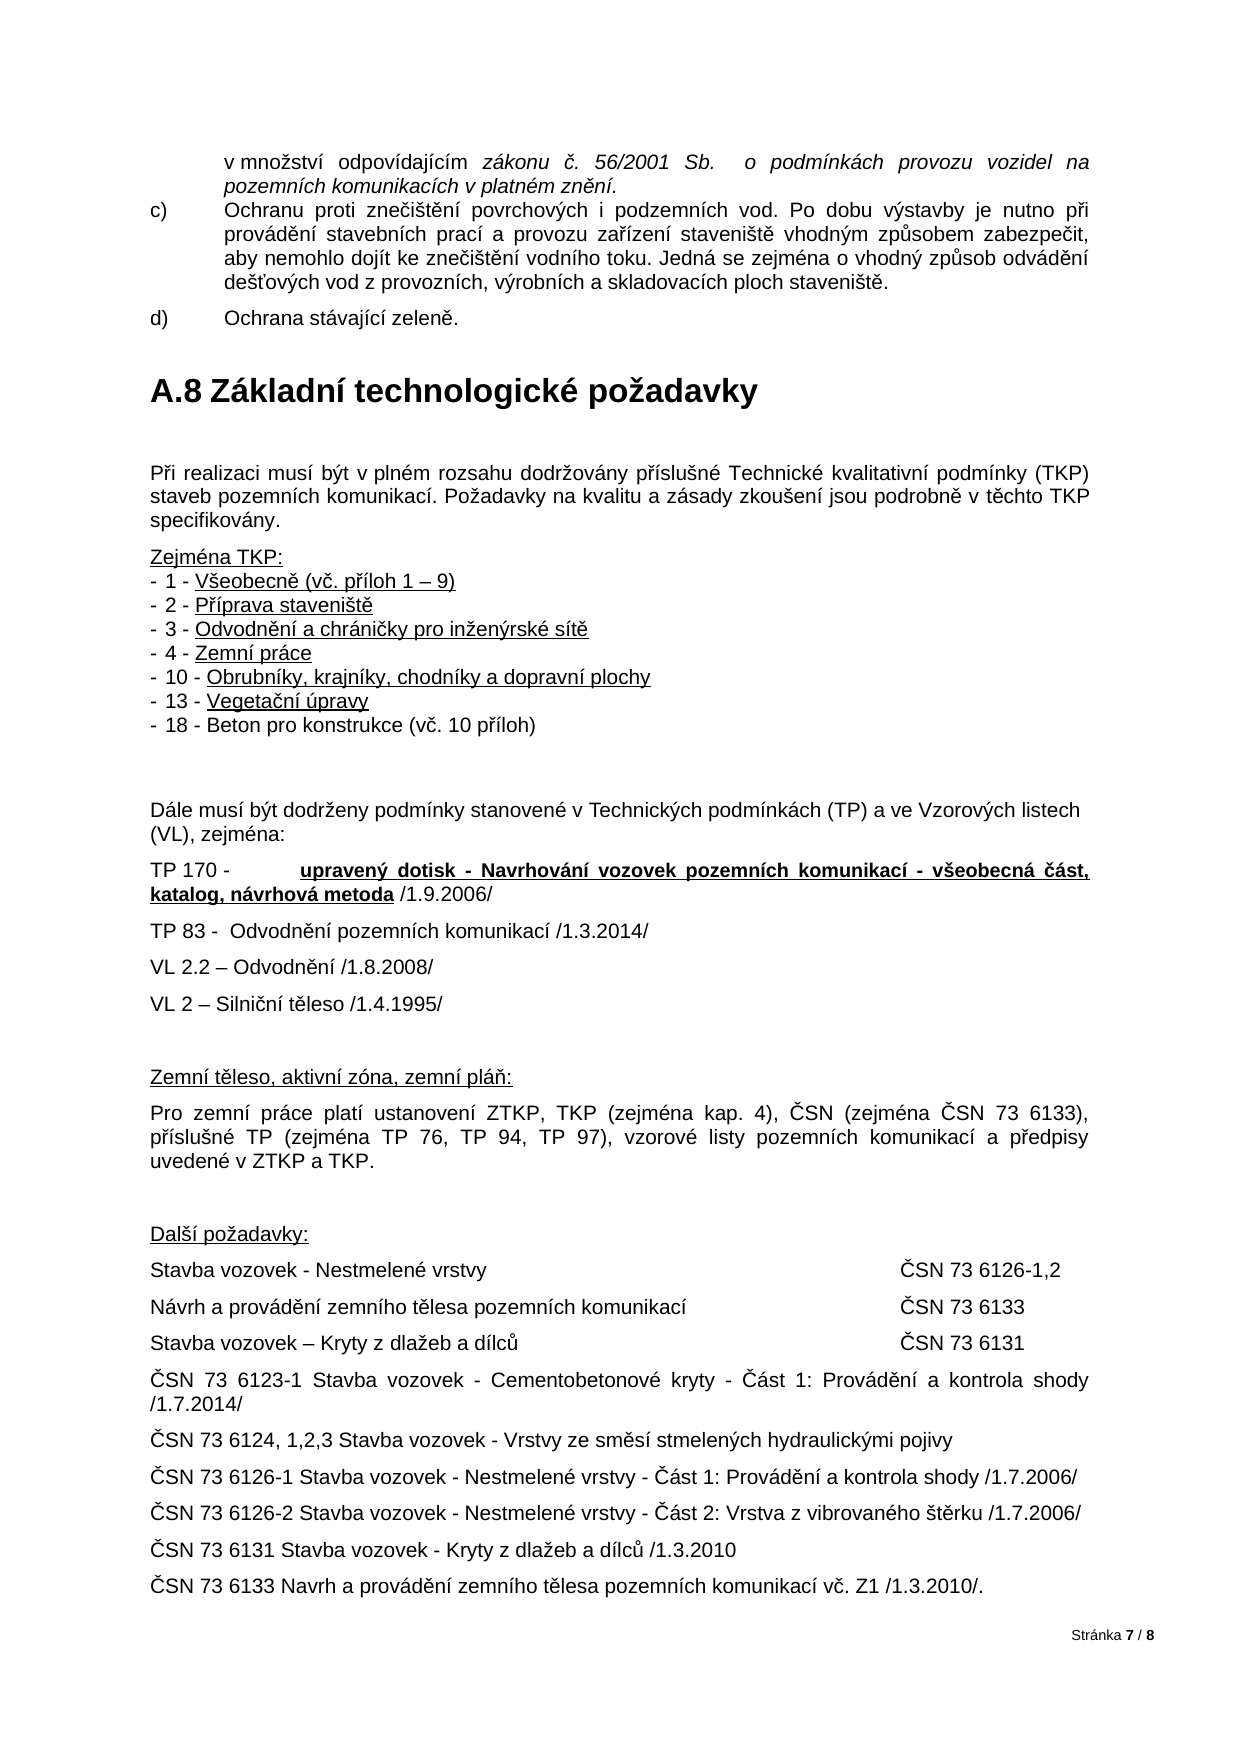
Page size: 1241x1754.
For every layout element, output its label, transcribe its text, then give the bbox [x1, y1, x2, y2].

subtitle Základní technologické požadavky [150, 371, 1090, 410]
text ČSN 73 6124, 1,2,3 Stavba vozovek - Vrstvy ze směsí stmelených hydraulickými pojivy [150, 1428, 1090, 1452]
text Stavba vozovek – Kryty z dlažeb a dílců ČSN 73 6131 [150, 1331, 1090, 1355]
text d) Ochrana stávající zeleně. [150, 306, 1090, 330]
list 4 - Zemní práce [150, 641, 1090, 664]
list 10 - Obrubníky, krajníky, chodníky a dopravní plochy [150, 664, 1090, 688]
text c) Ochranu proti znečištění povrchových i podzemních vod. Po dobu výstavby je nutno při provádění stavebních prací a provozu zařízení staveniště vhodným způsobem zabezpečit, aby nemohlo dojít ke znečištění vodního toku. Jedná se zejména o vhodný způsob odvádění dešťových vod z provozních, výrobních a skladovacích ploch staveniště. [150, 198, 1090, 294]
list 3 - Odvodnění a chráničky pro inženýrské sítě [150, 617, 1090, 641]
list 18 - Beton pro konstrukce (vč. 10 příloh) [150, 712, 1090, 736]
text TP 170 - upravený dotisk - Navrhování vozovek pozemních komunikací - všeobecná část, katalog, návrhová metoda /1.9.2006/ [150, 858, 1090, 906]
list 1 - Všeobecně (vč. příloh 1 – 9) [150, 569, 1090, 593]
subtitle Dále musí být dodrženy podmínky stanovené v Technických podmínkách (TP) a ve Vzorových listech (VL), zejména: [150, 798, 1090, 846]
list 2 - Příprava staveniště [150, 593, 1090, 617]
text ČSN 73 6123-1 Stavba vozovek - Cementobetonové kryty - Část 1: Provádění a kontrola shody /1.7.2014/ [150, 1368, 1090, 1416]
text Další požadavky: [150, 1222, 1090, 1246]
text ČSN 73 6131 Stavba vozovek - Kryty z dlažeb a dílců /1.3.2010 [150, 1537, 1090, 1561]
text Návrh a provádění zemního tělesa pozemních komunikací ČSN 73 6133 [150, 1295, 1090, 1319]
text VL 2.2 – Odvodnění /1.8.2008/ [150, 955, 1090, 979]
text ČSN 73 6126-1 Stavba vozovek - Nestmelené vrstvy - Část 1: Provádění a kontrola shody /1.7.2006/ [150, 1464, 1090, 1488]
text Stavba vozovek - Nestmelené vrstvy ČSN 73 6126-1,2 [150, 1258, 1090, 1282]
text ČSN 73 6133 Navrh a provádění zemního tělesa pozemních komunikací vč. Z1 /1.3.2010/. [150, 1574, 1090, 1598]
text TP 83 - Odvodnění pozemních komunikací /1.3.2014/ [150, 919, 1090, 943]
text ČSN 73 6126-2 Stavba vozovek - Nestmelené vrstvy - Část 2: Vrstva z vibrovaného štěrku /1.7.2006/ [150, 1501, 1090, 1525]
text Zejména TKP: [150, 545, 1090, 569]
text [150, 150, 1090, 198]
list 13 - Vegetační úpravy [150, 688, 1090, 712]
text Pro zemní práce platí ustanovení ZTKP, TKP (zejména kap. 4), ČSN (zejména ČSN 73 6133), příslušné TP (zejména TP 76, TP 94, TP 97), vzorové listy pozemních komunikací a předpisy uvedené v ZTKP a TKP. [150, 1101, 1090, 1173]
text Zemní těleso, aktivní zóna, zemní pláň: [150, 1064, 1090, 1088]
text Při realizaci musí být v plném rozsahu dodržovány příslušné Technické kvalitativní podmínky (TKP) staveb pozemních komunikací. Požadavky na kvalitu a zásady zkoušení jsou podrobně v těchto TKP specifikovány. [150, 460, 1090, 532]
text VL 2 – Silniční těleso /1.4.1995/ [150, 992, 1090, 1016]
